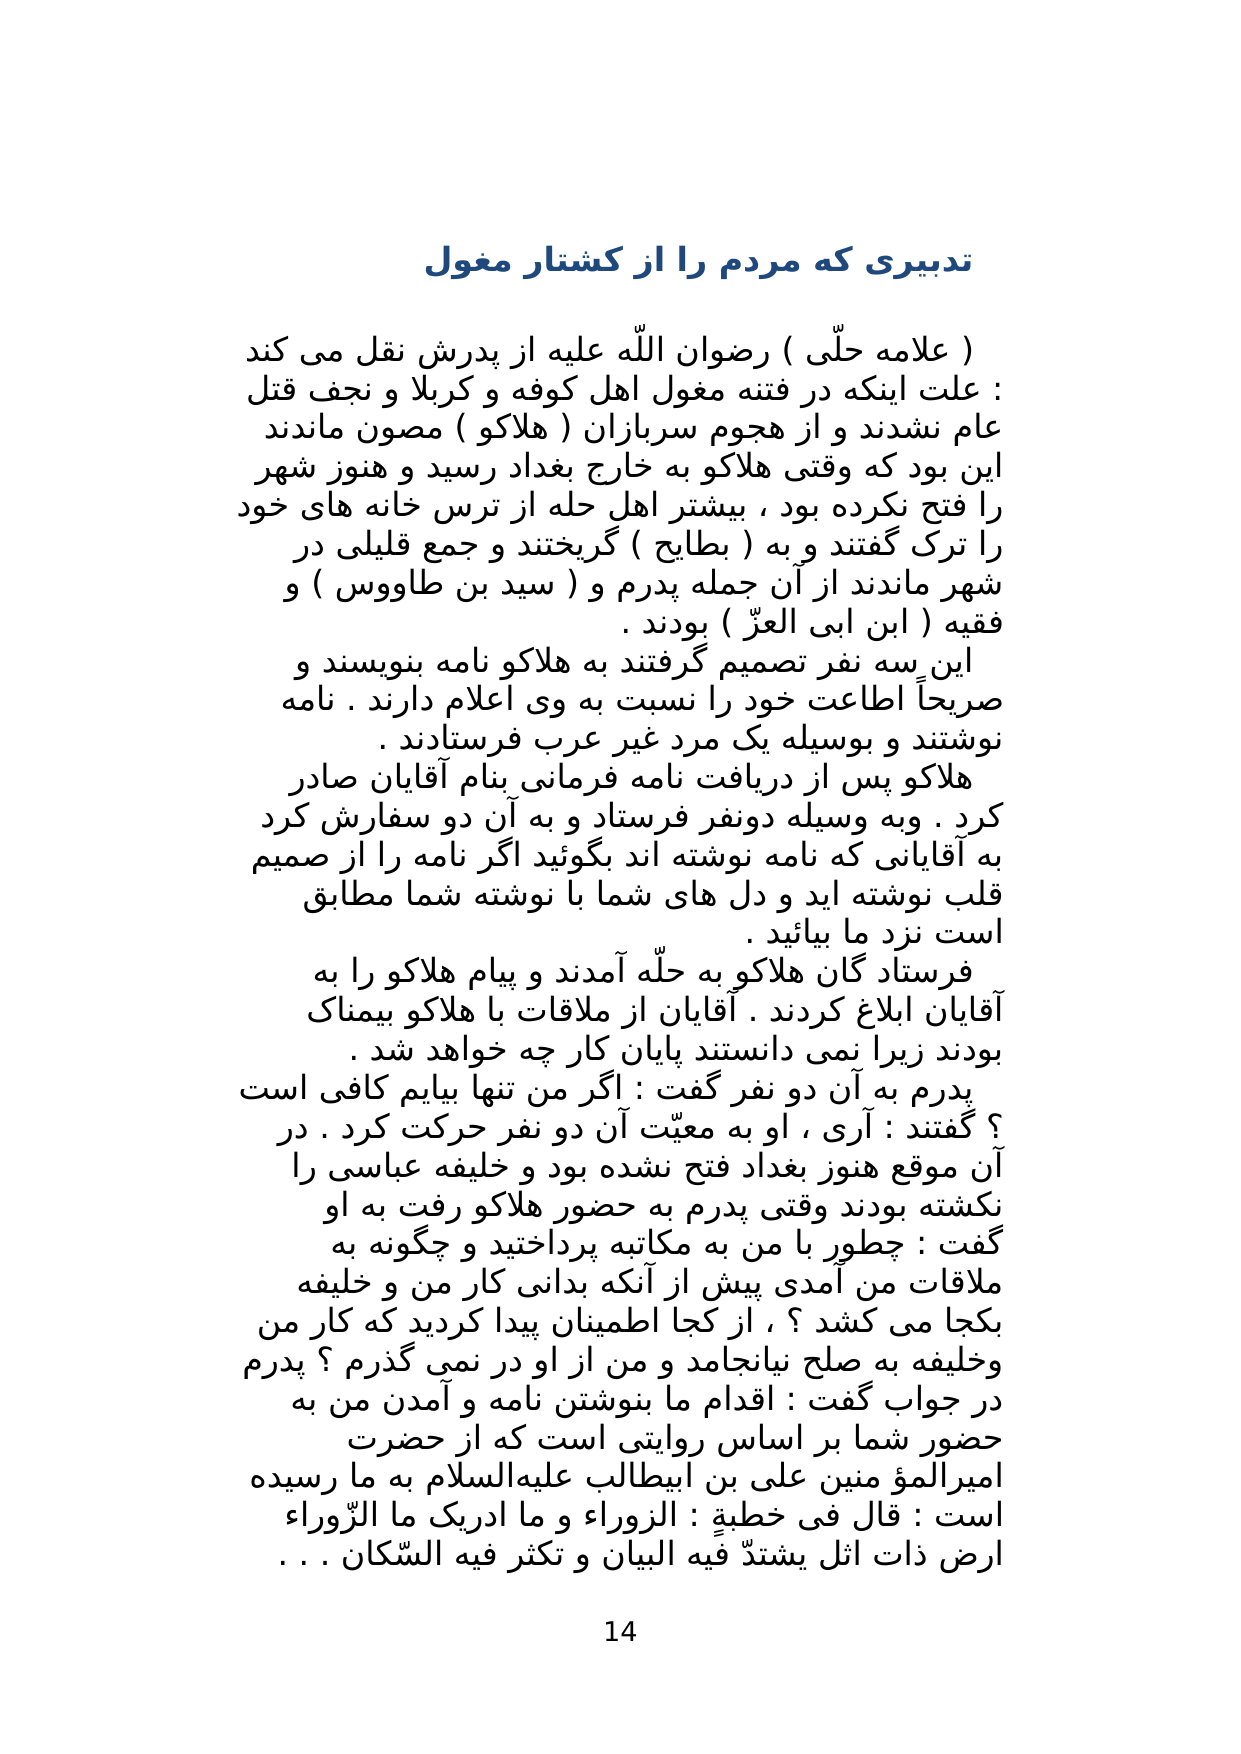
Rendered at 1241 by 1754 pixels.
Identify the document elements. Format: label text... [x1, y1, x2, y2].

text ( علامه حلّی ) رضوان اللّه علیه از پدرش نقل می کند : علت اینکه در فتنه مغول اهل کوفه و کربلا و نجف قتل عام نشدند و از هجوم سربازان ( هلاکو ) مصون ماندند این بود که وقتی هلاکو به خارج بغداد رسید و هنوز شهر را فتح نکرده بود ، بیشتر اهل حله از ترس خانه های خود را ترک گفتند و به ( بطایح ) گریختند و جمع قلیلی در شهر ماندند از آن جمله پدرم و ( سید بن طاووس ) و فقیه ( ابن ابی العزّ ) بودند . [236, 330, 1004, 641]
text این سه نفر تصمیم گرفتند به هلاکو نامه بنویسند و صریحاً اطاعت خود را نسبت به وی اعلام دارند . نامه نوشتند و بوسیله یک مرد غیر عرب فرستادند . [236, 641, 1004, 758]
text هلاکو پس از دریافت نامه فرمانی بنام آقایان صادر کرد . وبه وسیله دونفر فرستاد و به آن دو سفارش کرد به آقایانی که نامه نوشته اند بگوئید اگر نامه را از صمیم قلب نوشته اید و دل های شما با نوشته شما مطابق است نزد ما بیائید . [236, 758, 1004, 952]
text فرستاد گان هلاکو به حلّه آمدند و پیام هلاکو را به آقایان ابلاغ کردند . آقایان از ملاقات با هلاکو بیمناک بودند زیرا نمی دانستند پایان کار چه خواهد شد . [236, 952, 1004, 1068]
subtitle تدبیری که مردم را از کشتار مغول [236, 241, 1004, 279]
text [236, 1068, 1004, 1573]
